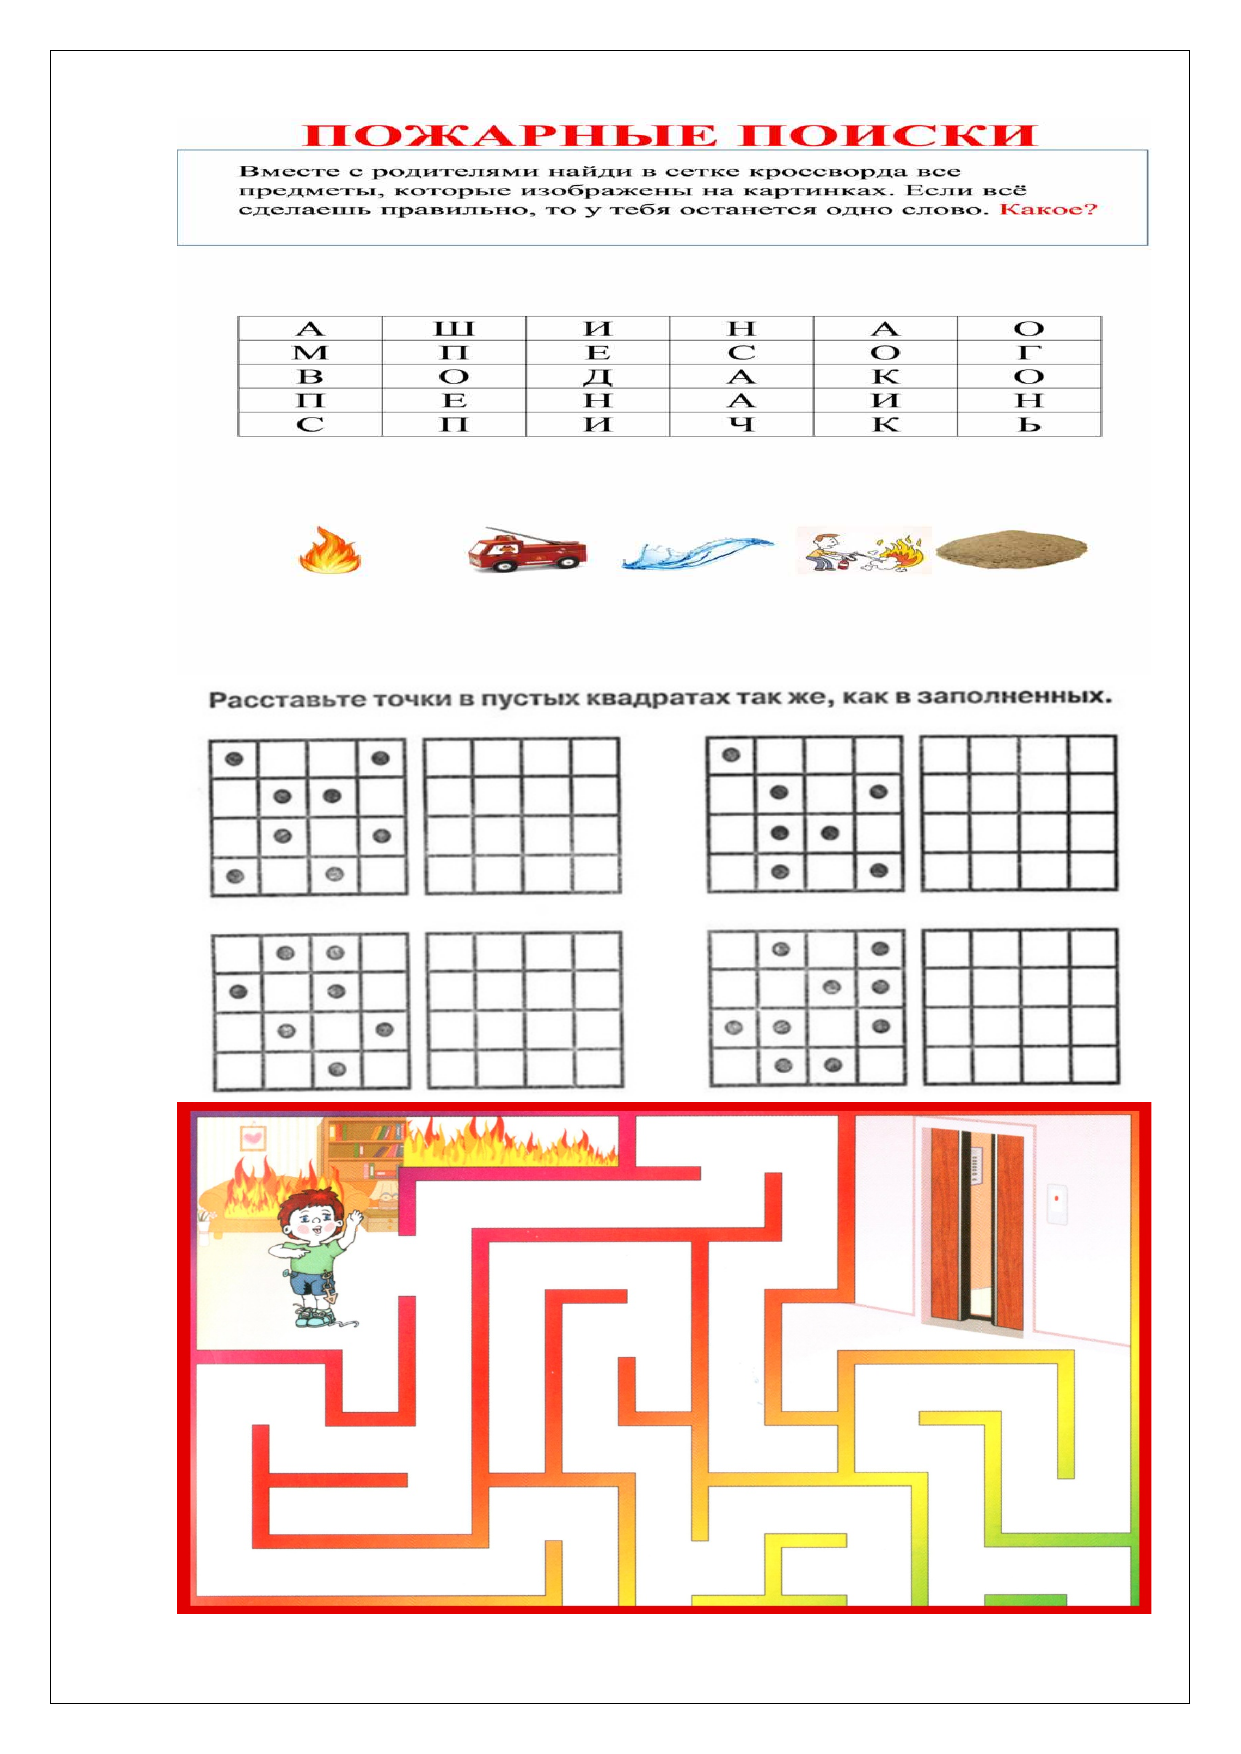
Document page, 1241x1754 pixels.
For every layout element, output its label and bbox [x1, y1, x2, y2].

picture [177, 1102, 1152, 1614]
picture [177, 118, 1152, 675]
picture [177, 676, 1145, 1101]
